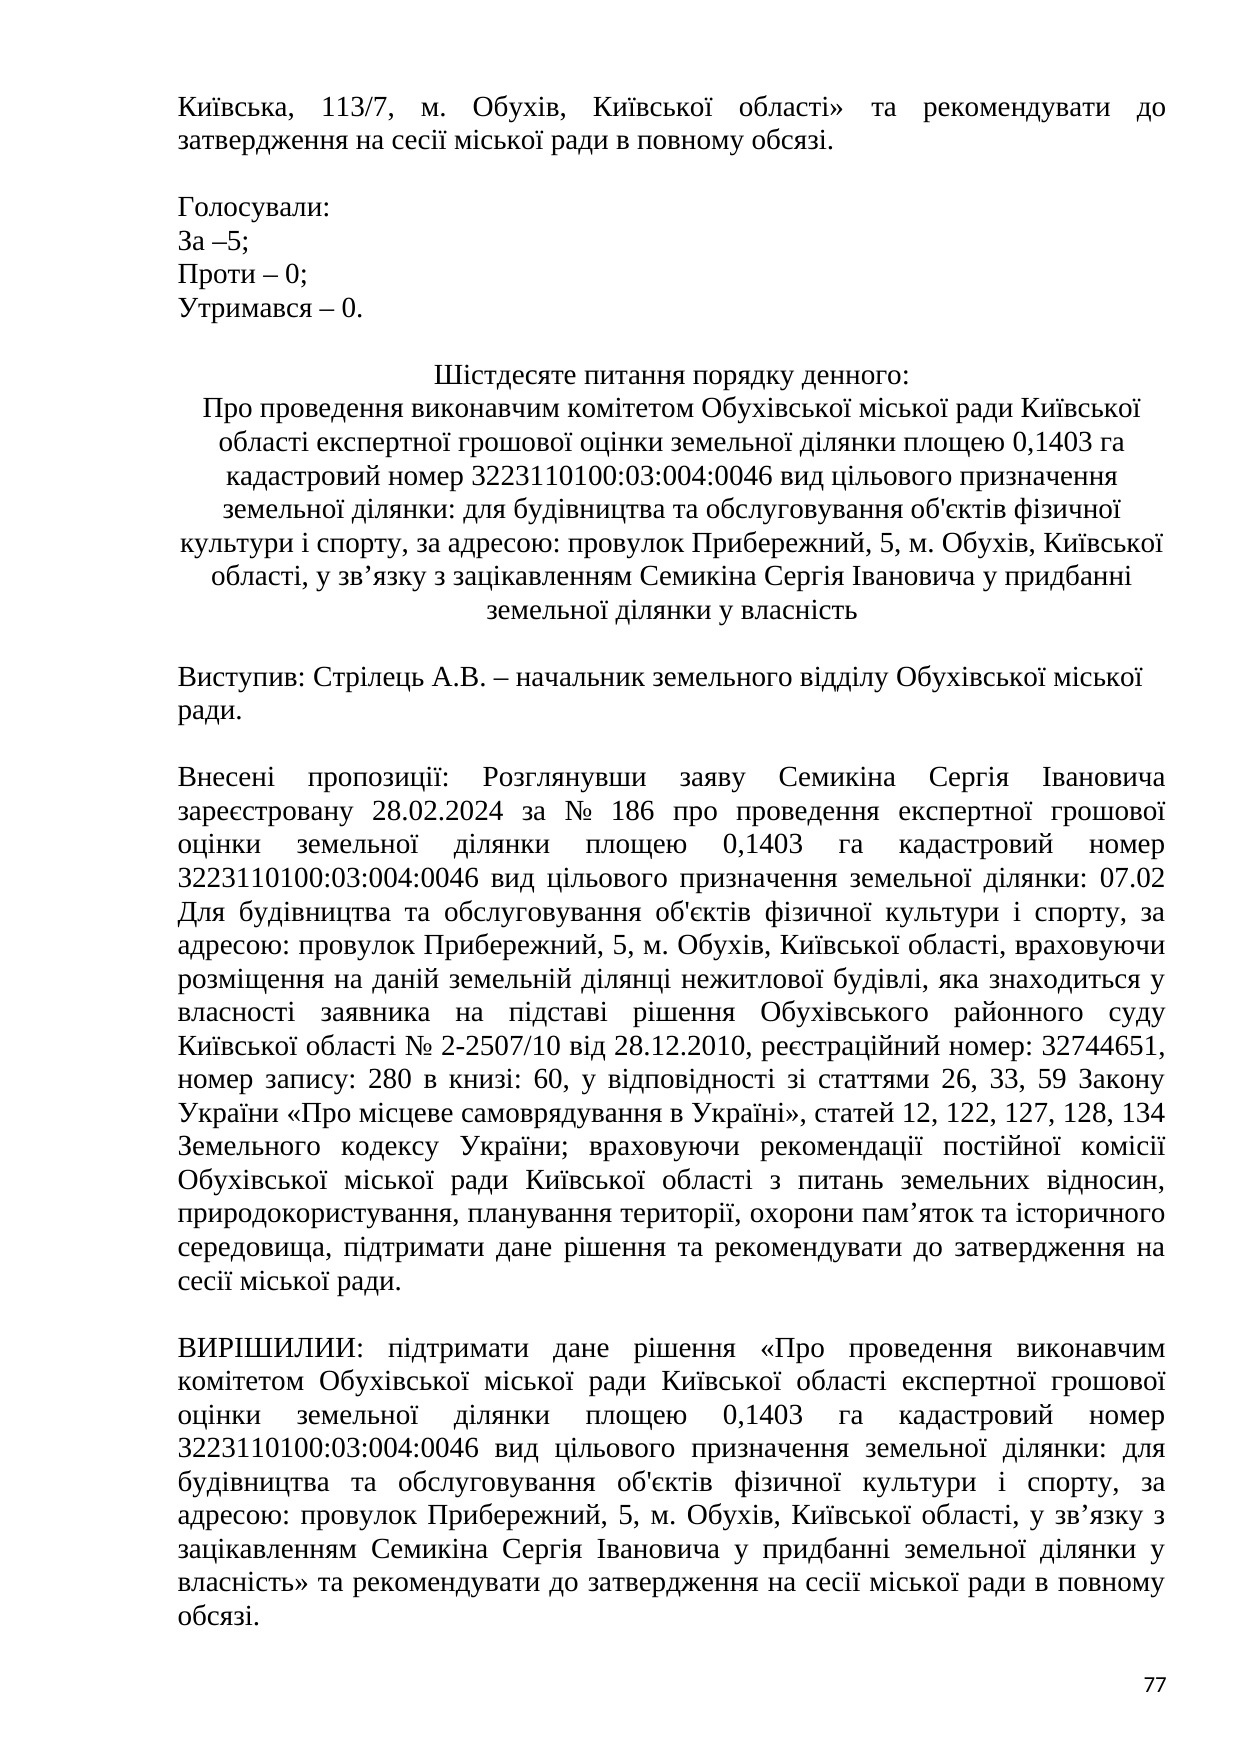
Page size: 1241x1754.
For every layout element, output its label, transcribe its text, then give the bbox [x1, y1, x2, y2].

text Шістдесяте питання порядку денного: [177, 357, 1166, 391]
text Виступив: Стрілець А.В. – начальник земельного відділу Обухівської міської ради. [177, 659, 1166, 726]
text За –5; [177, 223, 1166, 256]
text ВИРІШИЛИИ: підтримати дане рішення «Про проведення виконавчим комітетом Обухівської міської ради Київської області експертної грошової оцінки земельної ділянки площею 0,1403 га кадастровий номер 3223110100:03:004:0046 вид цільового призначення земельної ділянки: для будівництва та обслуговування об'єктів фізичної культури і спорту, за адресою: провулок Прибережний, 5, м. Обухів, Київської області, у зв’язку з зацікавленням Семикіна Сергія Івановича у придбанні земельної ділянки у власність» та рекомендувати до затвердження на сесії міської ради в повному обсязі. [177, 1330, 1166, 1632]
text Голосували: [177, 189, 1166, 223]
text Про проведення виконавчим комітетом Обухівської міської ради Київської області експертної грошової оцінки земельної ділянки площею 0,1403 га кадастровий номер 3223110100:03:004:0046 вид цільового призначення земельної ділянки: для будівництва та обслуговування об'єктів фізичної культури і спорту, за адресою: провулок Прибережний, 5, м. Обухів, Київської області, у зв’язку з зацікавленням Семикіна Сергія Івановича у придбанні земельної ділянки у власність [177, 391, 1166, 625]
text Внесені пропозиції: Розглянувши заяву Семикіна Сергія Івановича зареєстровану 28.02.2024 за № 186 про проведення експертної грошової оцінки земельної ділянки площею 0,1403 га кадастровий номер 3223110100:03:004:0046 вид цільового призначення земельної ділянки: 07.02 Для будівництва та обслуговування об'єктів фізичної культури і спорту, за адресою: провулок Прибережний, 5, м. Обухів, Київської області, враховуючи розміщення на даній земельній ділянці нежитлової будівлі, яка знаходиться у власності заявника на підставі рішення Обухівського районного суду Київської області № 2-2507/10 від 28.12.2010, реєстраційний номер: 32744651, номер запису: 280 в книзі: 60, у відповідності зі статтями 26, 33, 59 Закону України «Про місцеве самоврядування в Україні», статей 12, 122, 127, 128, 134 Земельного кодексу України; враховуючи рекомендації постійної комісії Обухівської міської ради Київської області з питань земельних відносин, природокористування, планування території, охорони пам’яток та історичного середовища, підтримати дане рішення та рекомендувати до затвердження на сесії міської ради. [177, 759, 1166, 1296]
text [177, 89, 1166, 156]
text Проти – 0; [177, 256, 1166, 290]
text Утримався – 0. [177, 290, 1166, 323]
